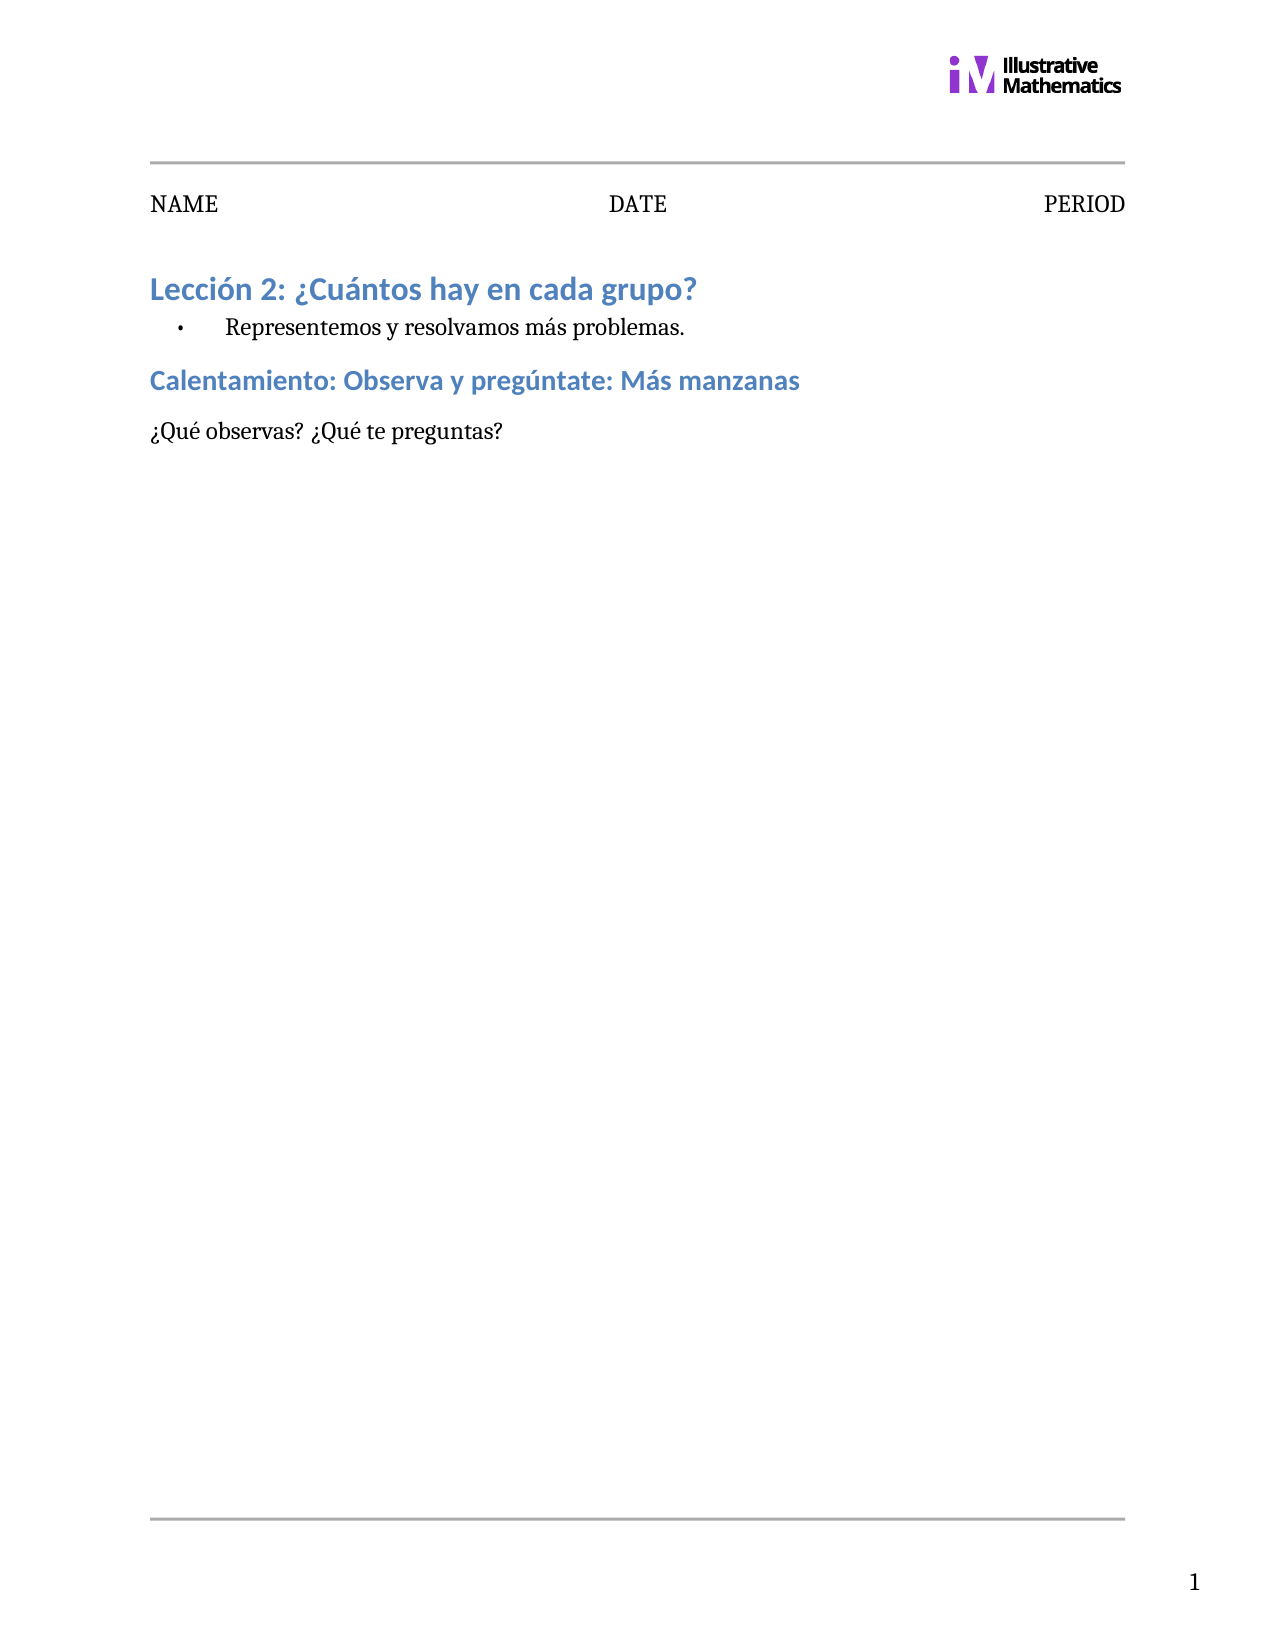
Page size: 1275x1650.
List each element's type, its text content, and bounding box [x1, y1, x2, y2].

subtitle Lección 2: ¿Cuántos hay en cada grupo? [150, 268, 1125, 309]
picture [949, 55, 1121, 93]
text ¿Qué observas? ¿Qué te preguntas? [150, 417, 1125, 446]
subtitle Calentamiento: Observa y pregúntate: Más manzanas [150, 362, 1125, 398]
list Representemos y resolvamos más problemas. [175, 313, 1125, 342]
